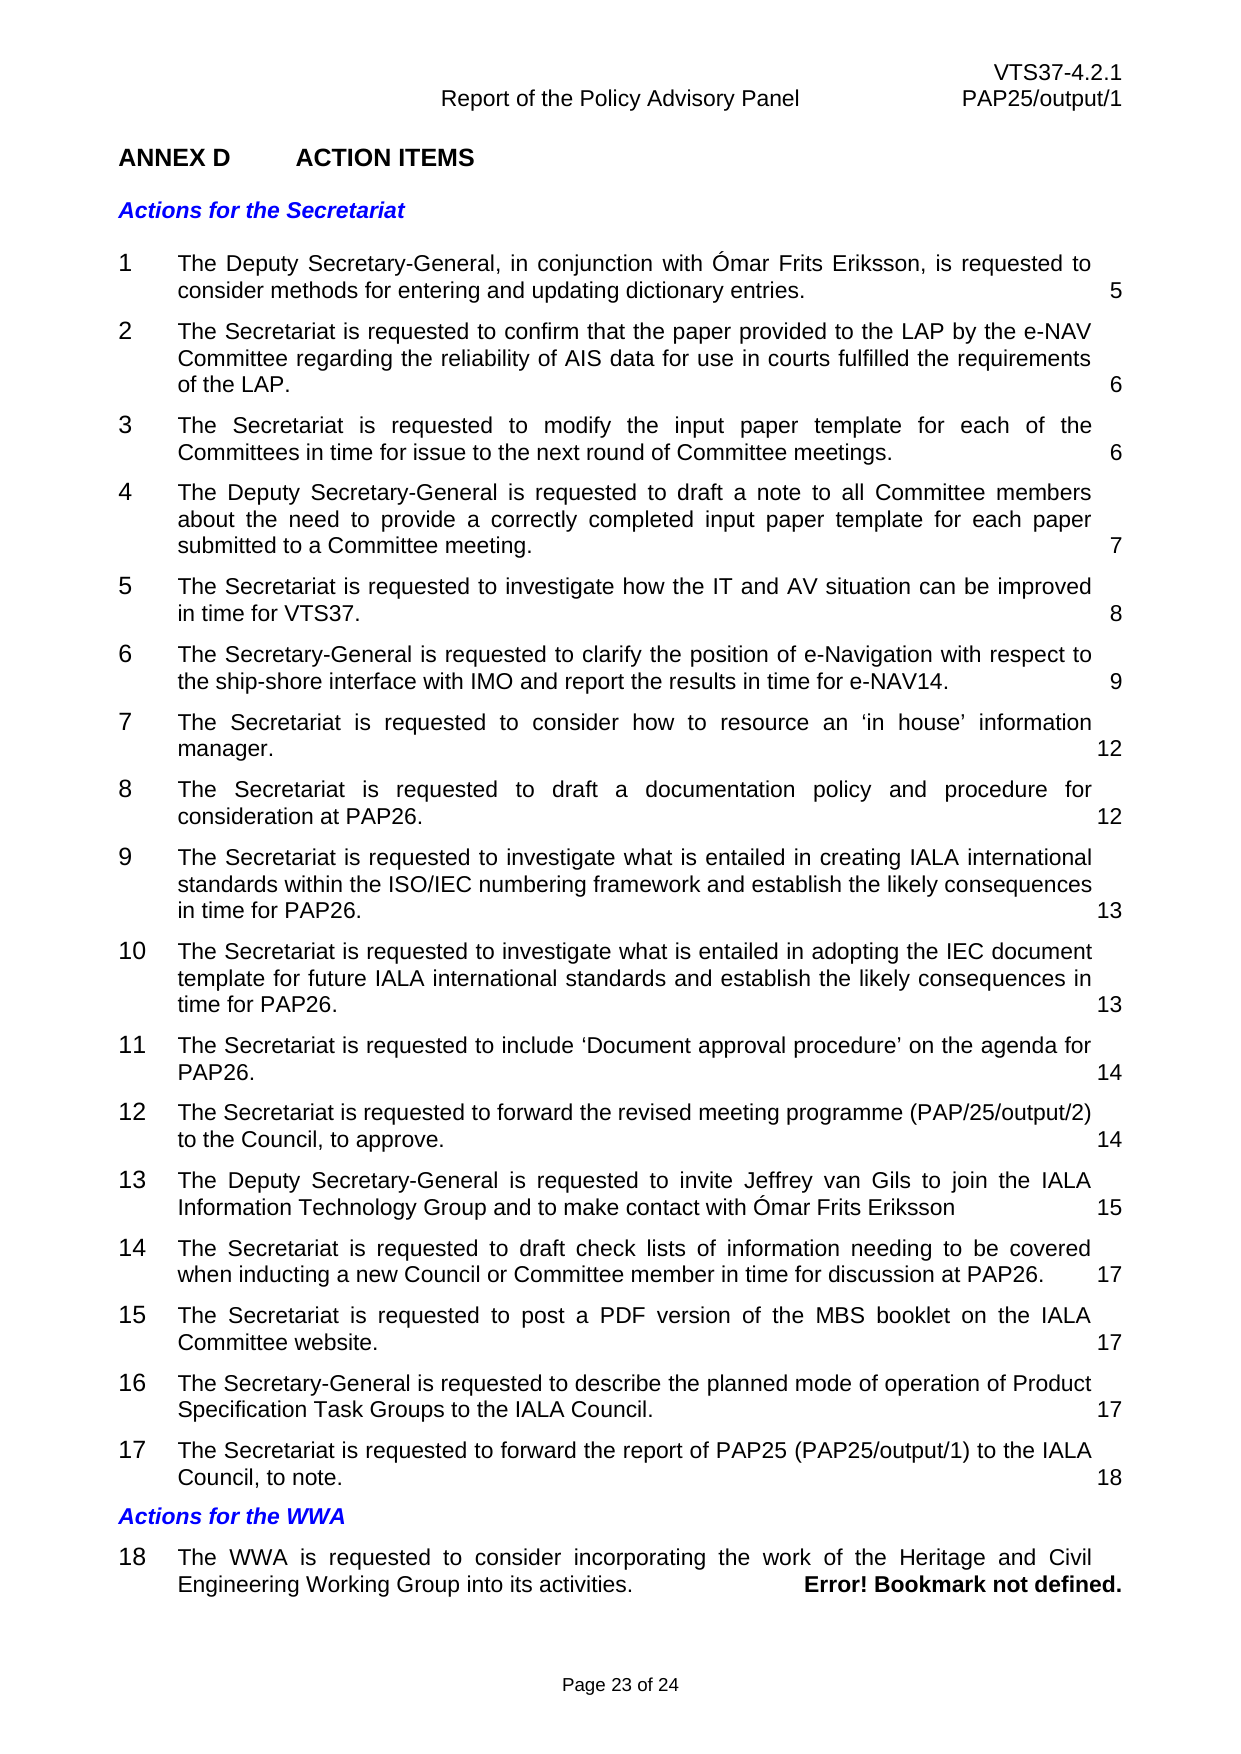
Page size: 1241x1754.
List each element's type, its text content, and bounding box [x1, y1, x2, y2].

text The Secretary-General is requested to describe the planned mode of operation of Product Specification Task Groups to the IALA Council. 17 [118, 1368, 1093, 1423]
text The Secretariat is requested to include ‘Document approval procedure’ on the agenda for PAP26. 14 [118, 1030, 1093, 1085]
text The Secretariat is requested to forward the revised meeting programme (PAP/25/output/2) to the Council, to approve. 14 [118, 1097, 1093, 1152]
subtitle Actions for the WWA [118, 1503, 1122, 1529]
text The WWA is requested to consider incorporating the work of the Heritage and Civil Engineering Working Group into its activities. Error! Bookmark not defined. [118, 1542, 1093, 1597]
text The Secretariat is requested to consider how to resource an ‘in house’ information manager. 12 [118, 707, 1093, 762]
text The Secretary-General is requested to clarify the position of e-Navigation with respect to the ship-shore interface with IMO and report the results in time for e-NAV14. 9 [118, 639, 1093, 694]
text The Deputy Secretary-General is requested to invite Jeffrey van Gils to join the IALA Information Technology Group and to make contact with Ómar Frits Eriksson 15 [118, 1165, 1093, 1220]
text The Secretariat is requested to investigate how the IT and AV situation can be improved in time for VTS37. 8 [118, 571, 1093, 626]
text The Secretariat is requested to post a PDF version of the MBS booklet on the IALA Committee website. 17 [118, 1300, 1093, 1355]
text The Secretariat is requested to draft a documentation policy and procedure for consideration at PAP26. 12 [118, 774, 1093, 829]
text The Secretariat is requested to draft check lists of information needing to be covered when inducting a new Council or Committee member in time for discussion at PAP26. 17 [118, 1232, 1093, 1288]
text The Deputy Secretary-General is requested to draft a note to all Committee members about the need to provide a correctly completed input paper template for each paper submitted to a Committee meeting. 7 [118, 477, 1093, 559]
text The Secretariat is requested to investigate what is entailed in creating IALA international standards within the ISO/IEC numbering framework and establish the likely consequences in time for PAP26. 13 [118, 842, 1093, 923]
text The Secretariat is requested to investigate what is entailed in adopting the IEC document template for future IALA international standards and establish the likely consequences in time for PAP26. 13 [118, 936, 1093, 1017]
text The Deputy Secretary-General, in conjunction with Ómar Frits Eriksson, is requested to consider methods for entering and updating dictionary entries. 5 [118, 248, 1093, 303]
text The Secretariat is requested to modify the input paper template for each of the Committees in time for issue to the next round of Committee meetings. 6 [118, 410, 1093, 465]
subtitle Actions for the Secretariat [118, 197, 1122, 223]
text The Secretariat is requested to confirm that the paper provided to the LAP by the e-NAV Committee regarding the reliability of AIS data for use in courts fulfilled the requirements of the LAP. 6 [118, 316, 1093, 397]
text Action Items [118, 143, 1122, 172]
text The Secretariat is requested to forward the report of PAP25 (PAP25/output/1) to the IALA Council, to note. 18 [118, 1435, 1093, 1490]
